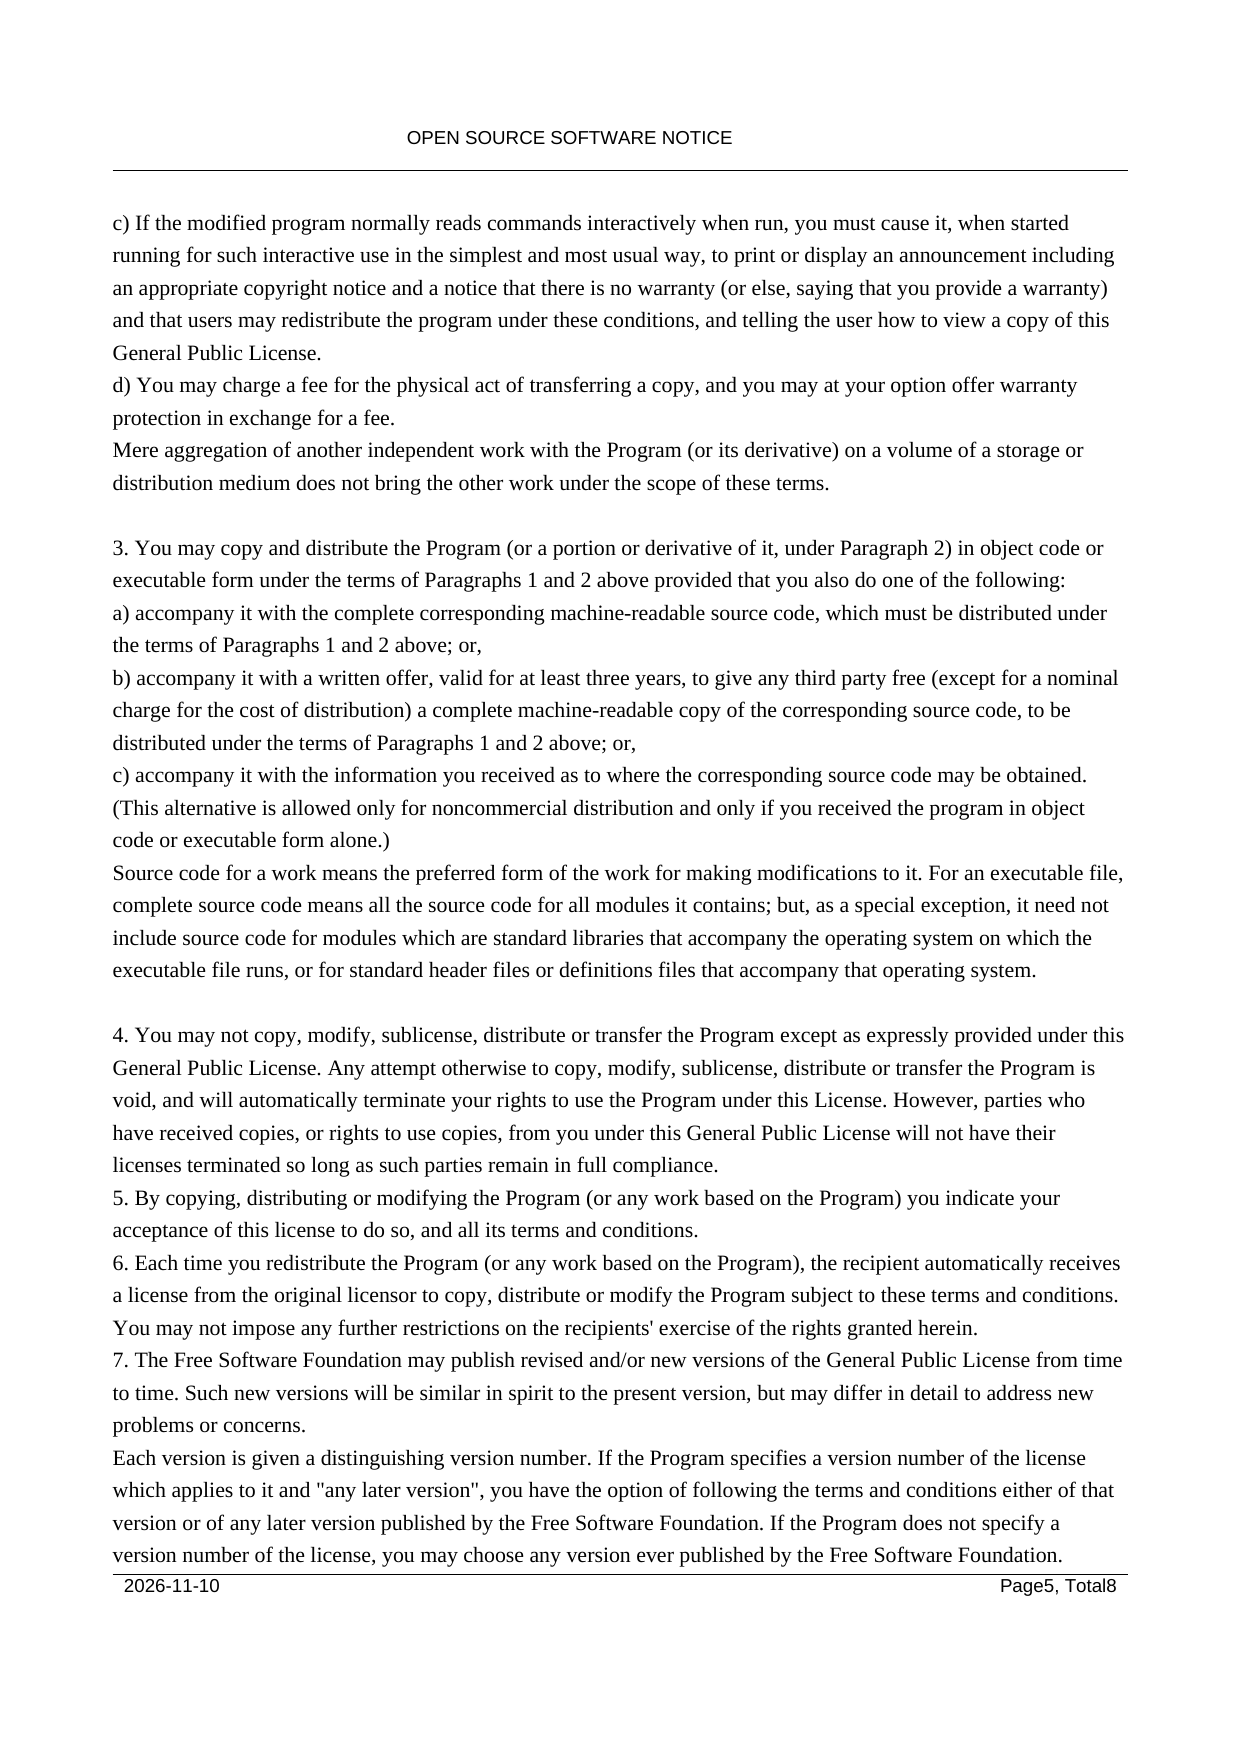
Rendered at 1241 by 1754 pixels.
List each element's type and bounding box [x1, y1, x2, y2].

text [112, 206, 1128, 1571]
